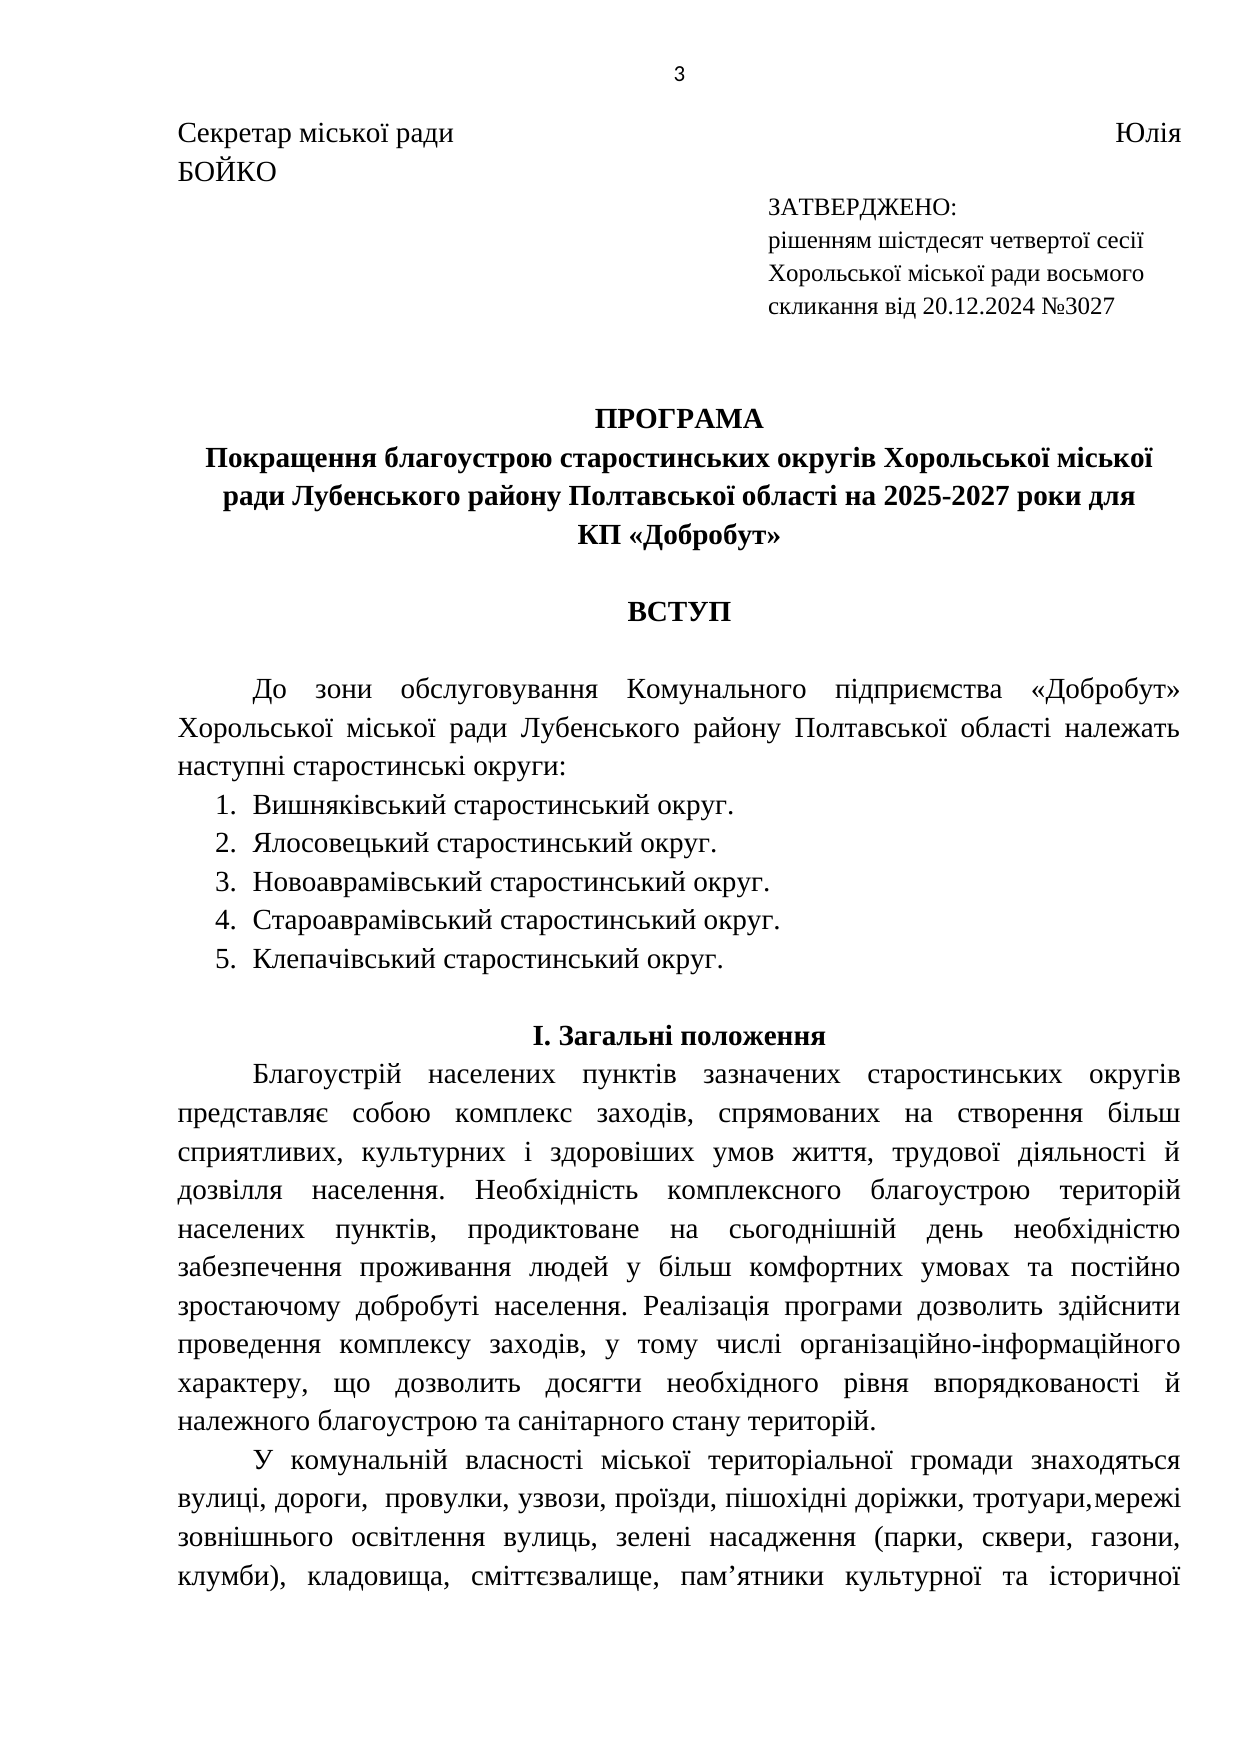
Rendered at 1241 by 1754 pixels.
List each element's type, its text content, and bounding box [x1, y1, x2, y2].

text ПРОГРАМА [177, 401, 1181, 435]
text І. Загальні положення [177, 1018, 1181, 1052]
list Вишняківський старостинський округ. [215, 787, 1181, 820]
list ВСТУП [177, 594, 1181, 628]
list Староаврамівський старостинський округ. [215, 902, 1181, 936]
text КП «Добробут» [177, 517, 1181, 551]
text Благоустрій населених пунктів зазначених старостинських округів представляє собою комплекс заходів, спрямованих на створення більш сприятливих, культурних і здоровіших умов життя, трудової діяльності й дозвілля населення. Необхідність комплексного благоустрою територій населених пунктів, продиктоване на сьогоднішній день необхідністю забезпечення проживання людей у більш комфортних умовах та постійно зростаючому добробуті населення. Реалізація програми дозволить здійснити проведення комплексу заходів, у тому числі організаційно-інформаційного характеру, що дозволить досягти необхідного рівня впорядкованості й належного благоустрою та санітарного стану територій. [177, 1057, 1181, 1437]
text ЗАТВЕРДЖЕНО: [768, 192, 1181, 221]
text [177, 1442, 1181, 1591]
text Секретар міської ради Юлія БОЙКО [177, 115, 1181, 187]
list До зони обслуговування Комунального підприємства «Добробут» Хорольської міської ради Лубенського району Полтавської області належать наступні старостинські округи: [177, 671, 1181, 782]
text Покращення благоустрою старостинських округів Хорольської міської ради Лубенського району Полтавської області на 2025-2027 роки для [177, 440, 1181, 512]
list Ялосовецький старостинський округ. [215, 825, 1181, 859]
list Клепачівський старостинський округ. [215, 941, 1181, 974]
text рішенням шістдесят четвертої сесії Хорольської міської ради восьмого скликання від 20.12.2024 №3027 [768, 225, 1181, 320]
list Новоаврамівський старостинський округ. [215, 864, 1181, 897]
